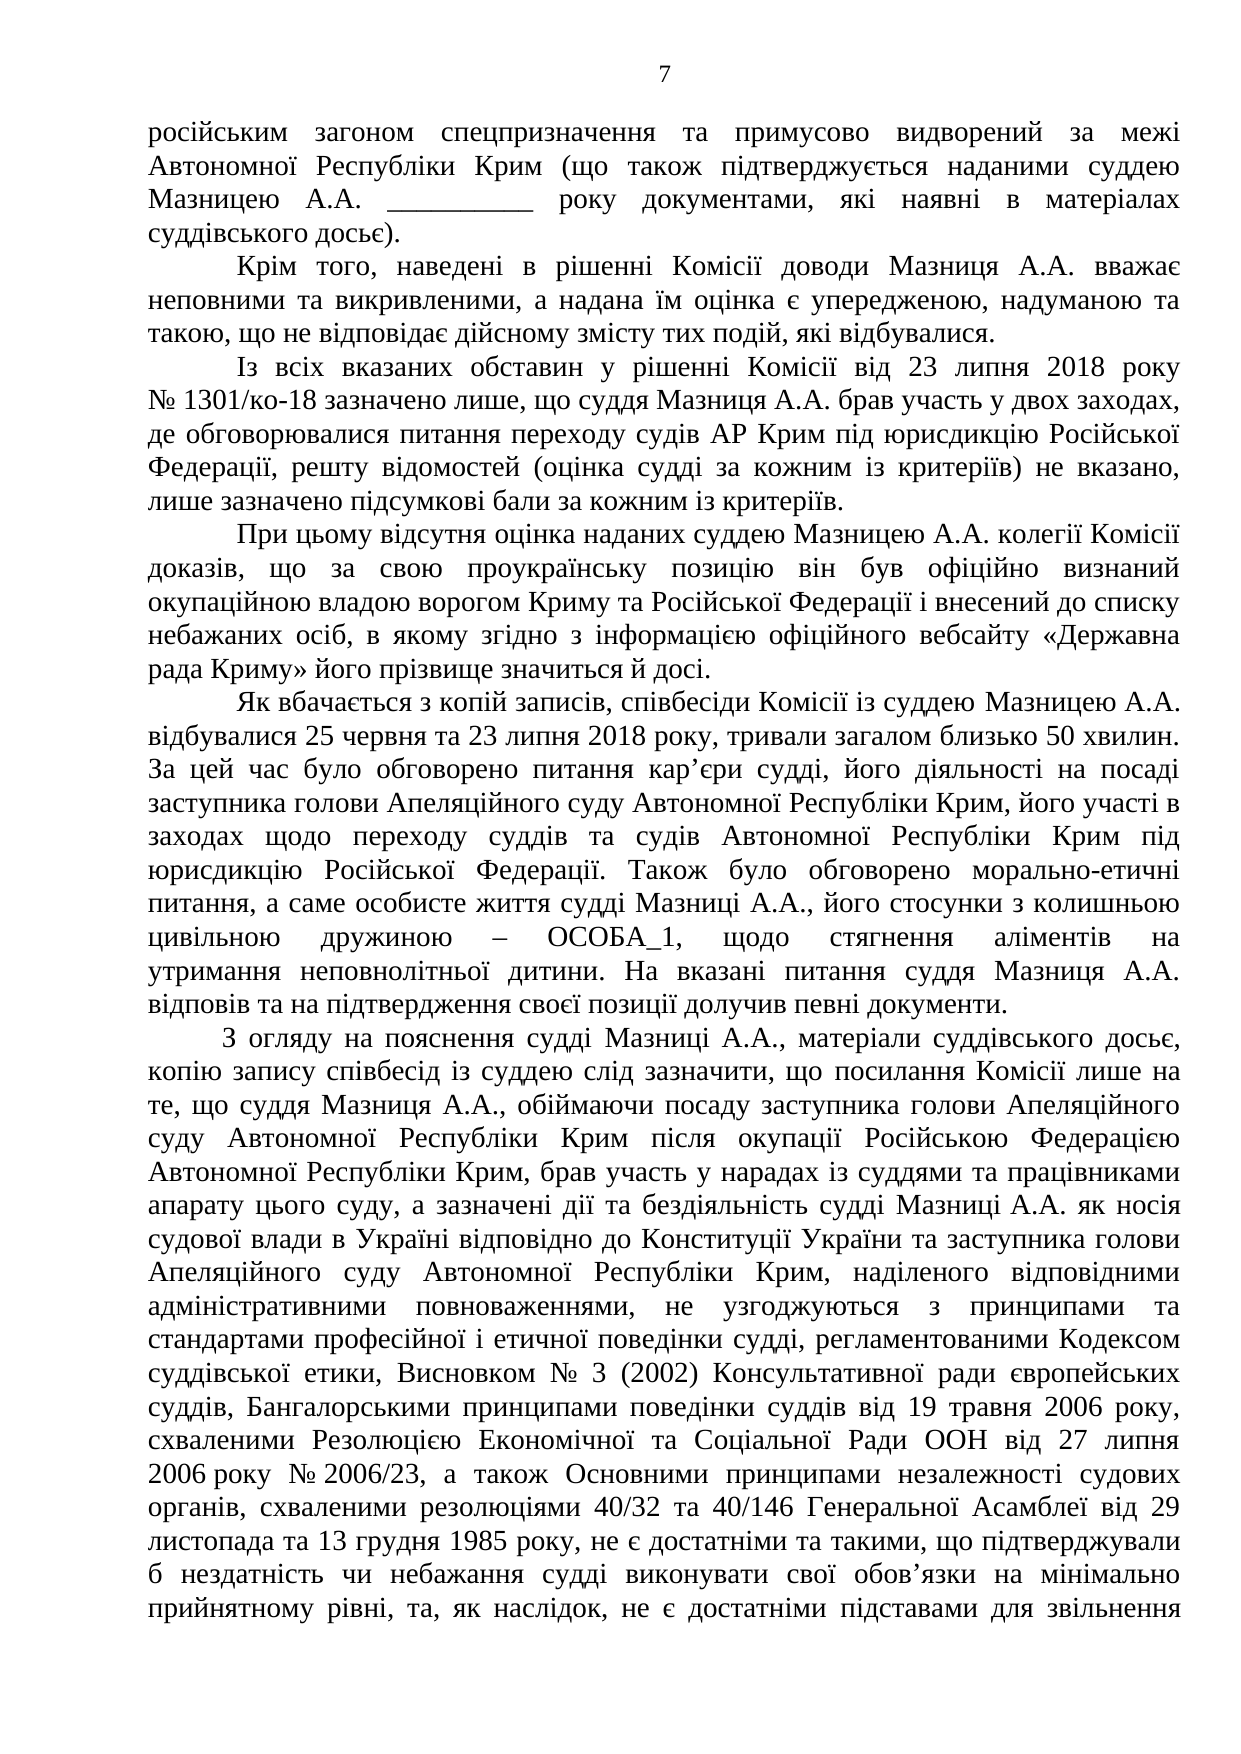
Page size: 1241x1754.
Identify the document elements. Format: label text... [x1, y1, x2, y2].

text Із всіх вказаних обставин у рішенні Комісії від 23 липня 2018 року № 1301/ко-18 зазначено лише, що суддя Мазниця А.А. брав участь у двох заходах, де обговорювалися питання переходу судів АР Крим під юрисдикцію Російської Федерації, решту відомостей (оцінка судді за кожним із критеріїв) не вказано, лише зазначено підсумкові бали за кожним із критеріїв. [148, 349, 1181, 517]
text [148, 114, 1181, 248]
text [148, 1020, 1181, 1623]
text При цьому відсутня оцінка наданих суддею Мазницею А.А. колегії Комісії доказів, що за свою проукраїнську позицію він був офіційно визнаний окупаційною владою ворогом Криму та Російської Федерації і внесений до списку небажаних осіб, в якому згідно з інформацією офіційного вебсайту «Державна рада Криму» його прізвище значиться й досі. [148, 517, 1181, 684]
text Крім того, наведені в рішенні Комісії доводи Мазниця А.А. вважає неповними та викривленими, а надана їм оцінка є упередженою, надуманою та такою, що не відповідає дійсному змісту тих подій, які відбувалися. [148, 248, 1181, 349]
text Як вбачається з копій записів, співбесіди Комісії із суддею Мазницею А.А. відбувалися 25 червня та 23 липня 2018 року, тривали загалом близько 50 хвилин. За цей час було обговорено питання кар’єри судді, його діяльності на посаді заступника голови Апеляційного суду Автономної Республіки Крим, його участі в заходах щодо переходу суддів та судів Автономної Республіки Крим під юрисдикцію Російської Федерації. Також було обговорено морально-етичні питання, а саме особисте життя судді Мазниці А.А., його стосунки з колишньою цивільною дружиною – ОСОБА_1, щодо стягнення аліментів на утримання неповнолітньої дитини. На вказані питання суддя Мазниця А.А. відповів та на підтвердження своєї позиції долучив певні документи. [148, 684, 1181, 1020]
